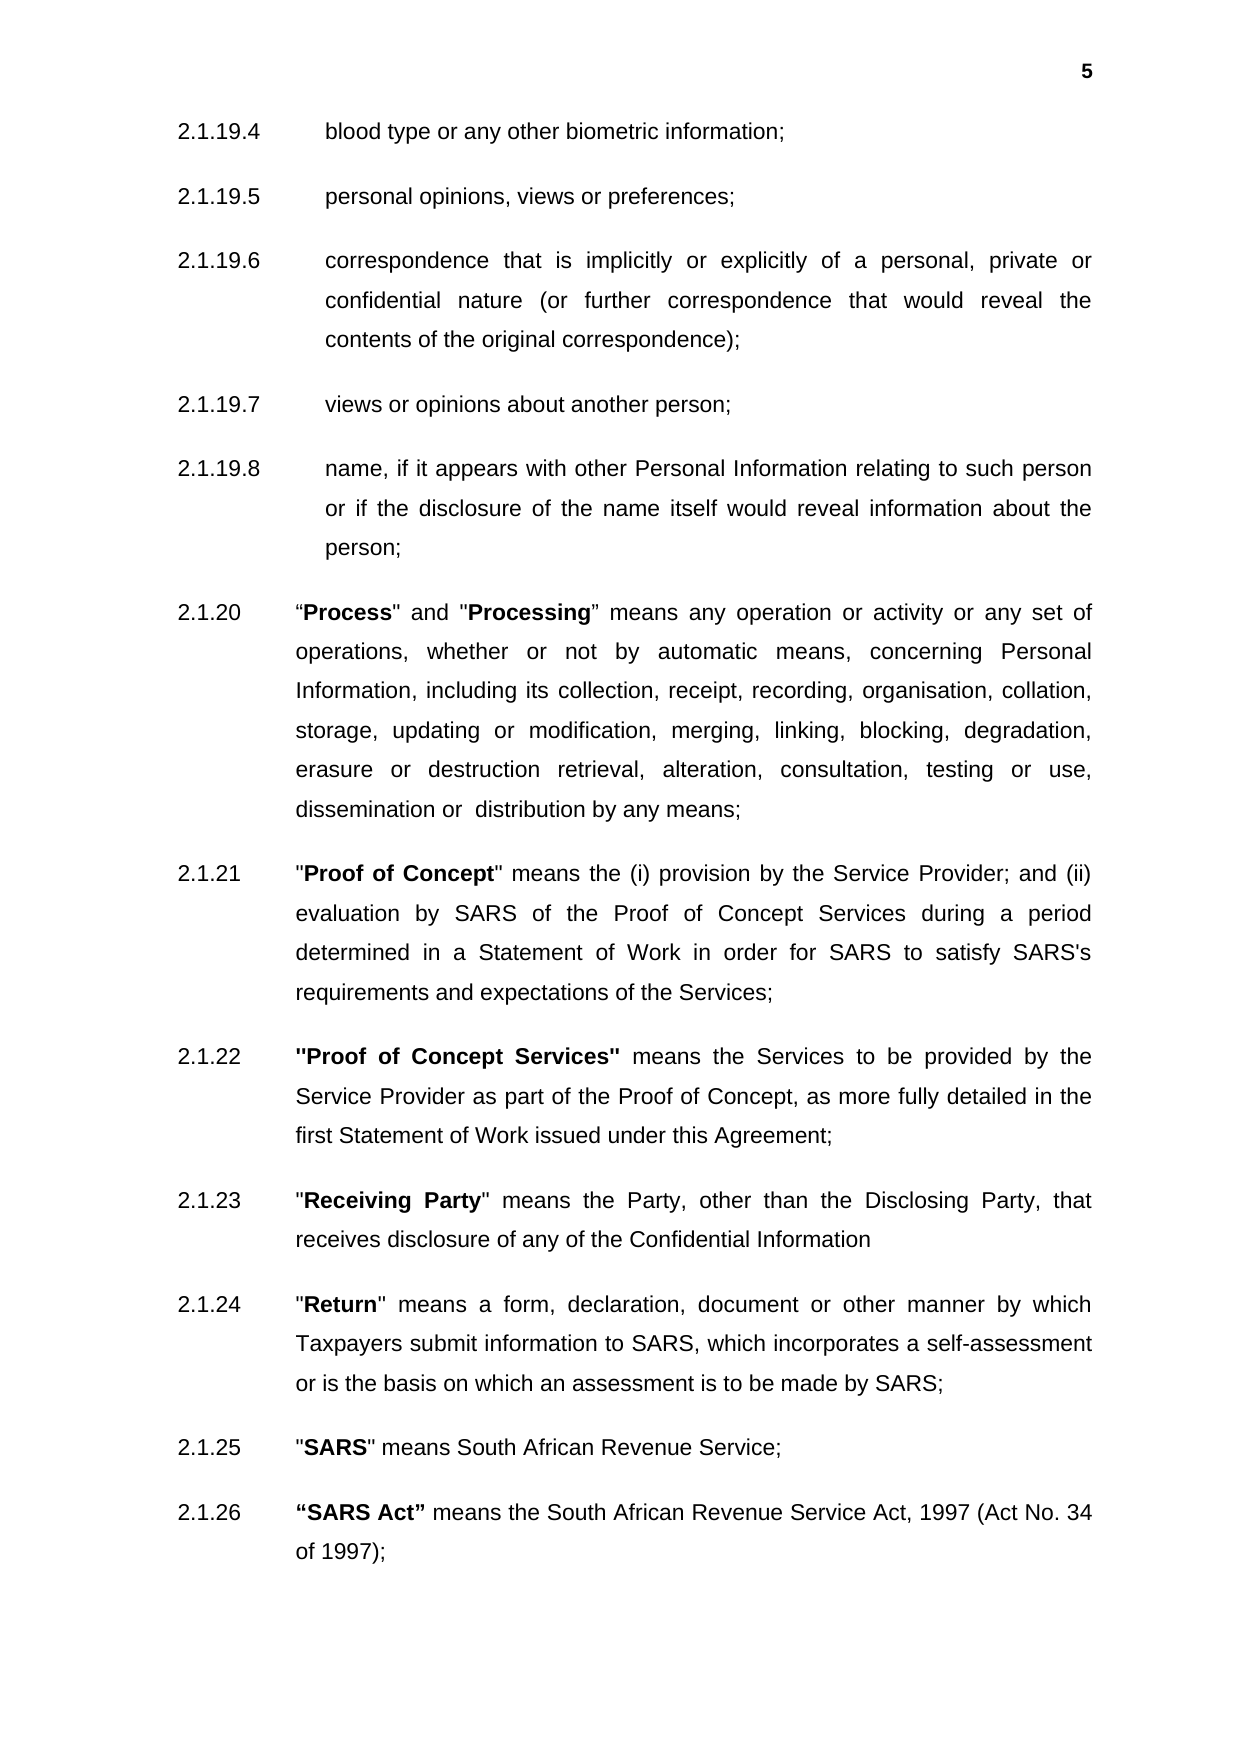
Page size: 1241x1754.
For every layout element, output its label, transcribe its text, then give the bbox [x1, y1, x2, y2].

text “Process" and "Processing” means any operation or activity or any set of operations, whether or not by automatic means, concerning Personal Information, including its collection, receipt, recording, organisation, collation, storage, updating or modification, merging, linking, blocking, degradation, erasure or destruction retrieval, alteration, consultation, testing or use, dissemination or distribution by any means; [177, 598, 1092, 822]
text "SARS" means South African Revenue Service; [177, 1434, 1092, 1460]
text ''Proof of Concept Services'' means the Services to be provided by the Service Provider as part of the Proof of Concept, as more fully detailed in the first Statement of Work issued under this Agreement; [177, 1043, 1092, 1148]
text personal opinions, views or preferences; [177, 183, 1092, 209]
text "Return'' means a form, declaration, document or other manner by which Taxpayers submit information to SARS, which incorporates a self-assessment or is the basis on which an assessment is to be made by SARS; [177, 1291, 1092, 1396]
text "Receiving Party" means the Party, other than the Disclosing Party, that receives disclosure of any of the Confidential Information [177, 1187, 1092, 1252]
text name, if it appears with other Personal Information relating to such person or if the disclosure of the name itself would reveal information about the person; [177, 455, 1092, 560]
text "Proof of Concept" means the (i) provision by the Service Provider; and (ii) evaluation by SARS of the Proof of Concept Services during a period determined in a Statement of Work in order for SARS to satisfy SARS's requirements and expectations of the Services; [177, 860, 1092, 1005]
text correspondence that is implicitly or explicitly of a personal, private or confidential nature (or further correspondence that would reveal the contents of the original correspondence); [177, 247, 1092, 352]
text blood type or any other biometric information; [177, 118, 1092, 144]
text “SARS Act” means the South African Revenue Service Act, 1997 (Act No. 34 of 1997); [177, 1498, 1092, 1564]
text views or opinions about another person; [177, 391, 1092, 417]
